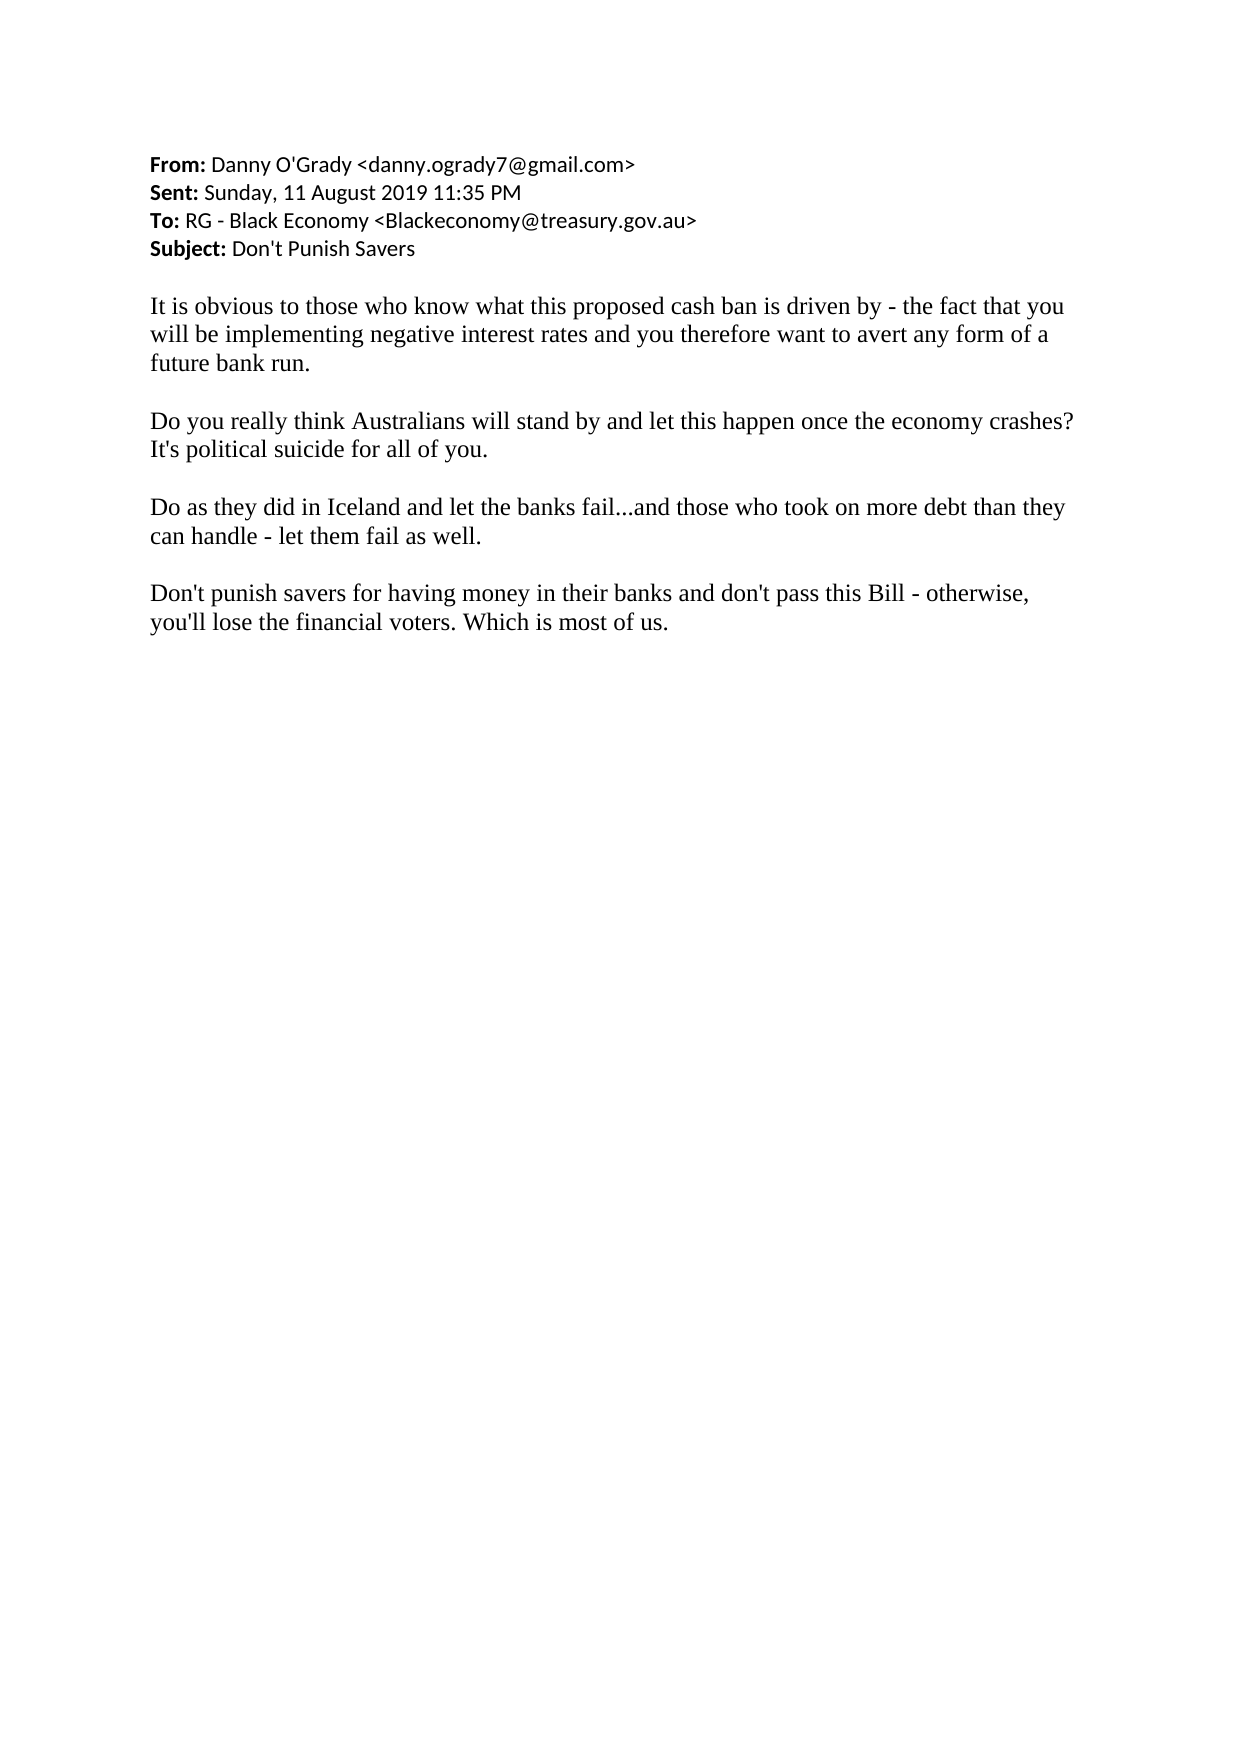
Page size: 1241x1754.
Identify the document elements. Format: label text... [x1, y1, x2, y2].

text Don't punish savers for having money in their banks and don't pass this Bill - otherwise, you'll lose the financial voters. Which is most of us. [150, 578, 1090, 636]
text It is obvious to those who know what this proposed cash ban is driven by - the fact that you will be implementing negative interest rates and you therefore want to avert any form of a future bank run. [150, 291, 1090, 377]
text Do as they did in Iceland and let the banks fail...and those who took on more debt than they can handle - let them fail as well. [150, 492, 1090, 549]
text Do you really think Australians will stand by and let this happen once the economy crashes? It's political suicide for all of you. [150, 406, 1090, 463]
text From: Danny O'Grady <danny.ogrady7@gmail.com> Sent: Sunday, 11 August 2019 11:35 PM To: RG - Black Economy <Blackeconomy@treasury.gov.au> Subject: Don't Punish Savers [150, 150, 1090, 262]
